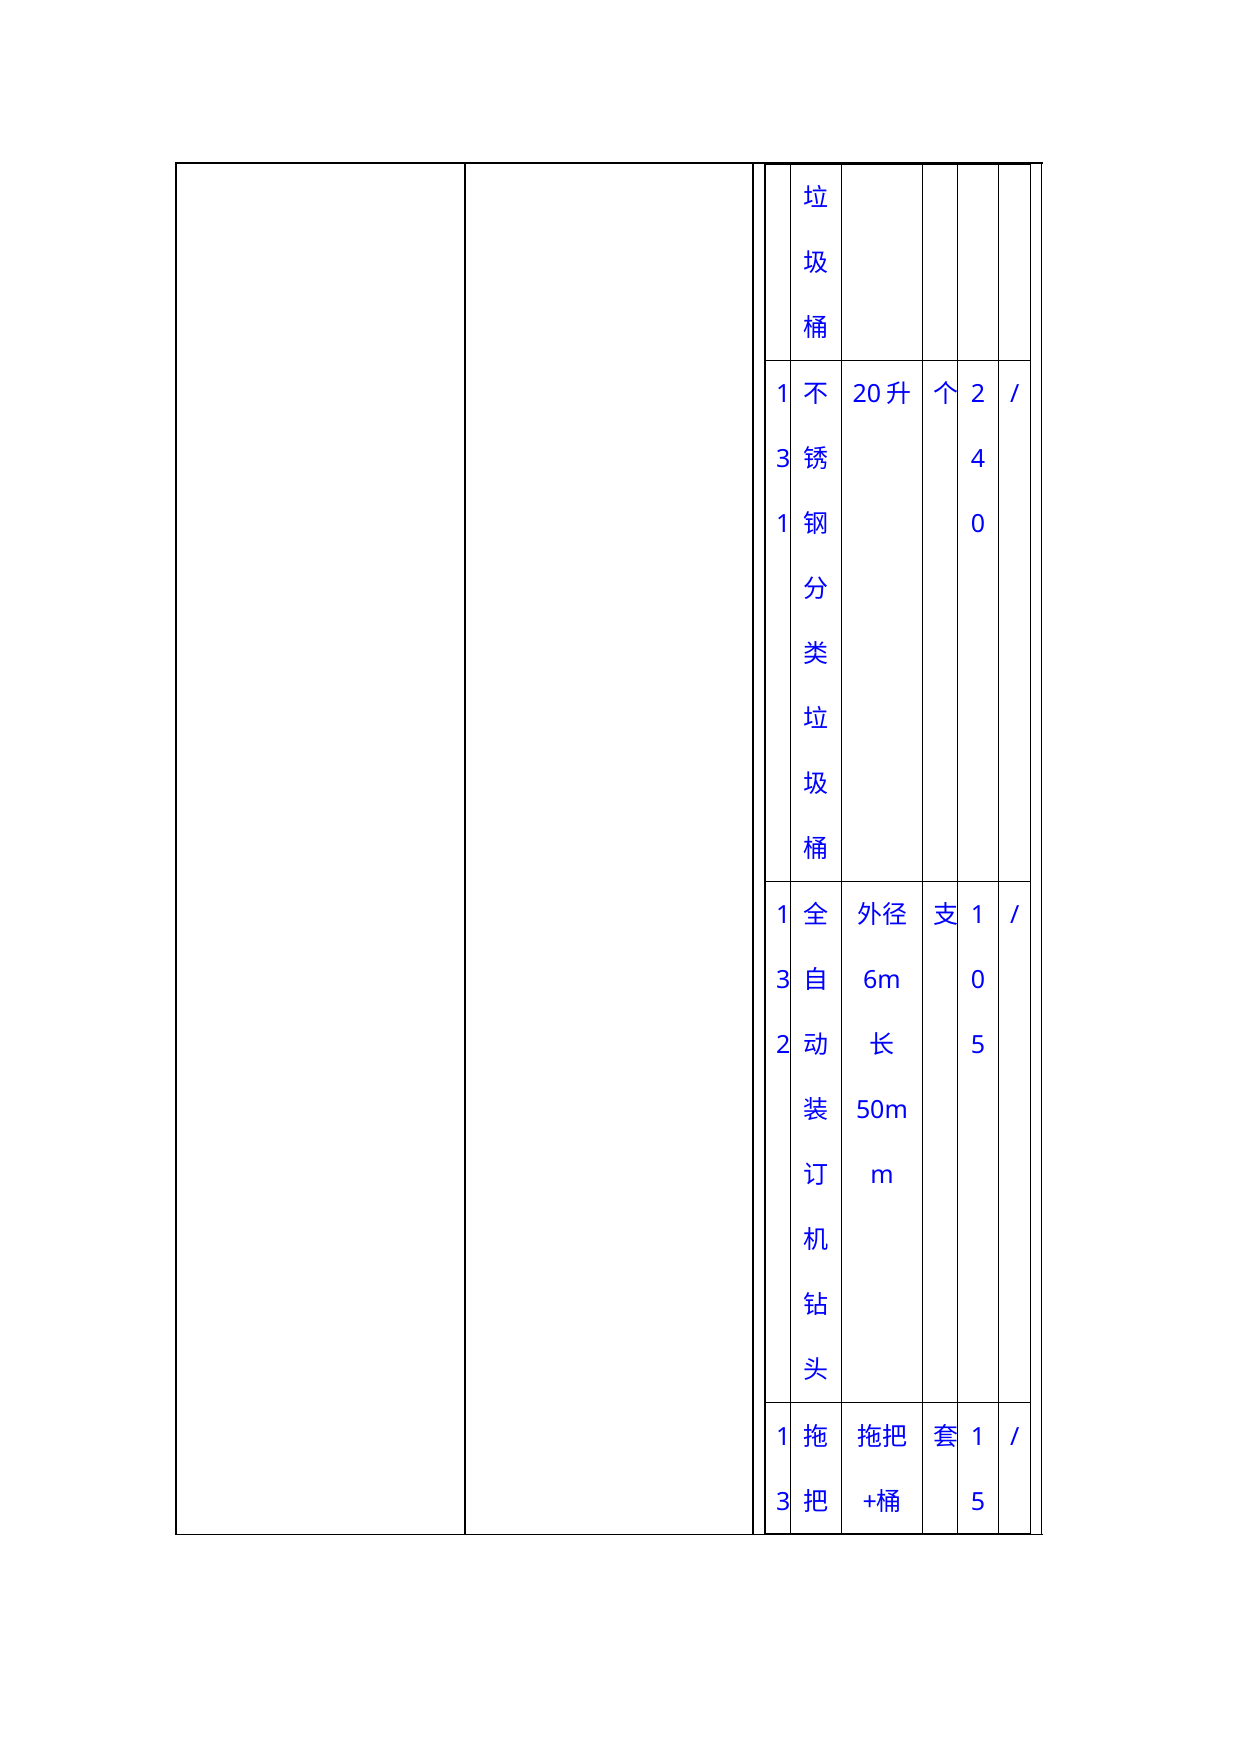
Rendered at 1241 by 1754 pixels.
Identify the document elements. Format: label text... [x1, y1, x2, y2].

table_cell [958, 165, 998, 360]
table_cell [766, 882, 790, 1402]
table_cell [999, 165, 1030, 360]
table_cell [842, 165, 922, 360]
table_cell [466, 164, 752, 1534]
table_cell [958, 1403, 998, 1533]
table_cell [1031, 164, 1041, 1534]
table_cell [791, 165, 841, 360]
table_cell 1 [177, 164, 464, 1534]
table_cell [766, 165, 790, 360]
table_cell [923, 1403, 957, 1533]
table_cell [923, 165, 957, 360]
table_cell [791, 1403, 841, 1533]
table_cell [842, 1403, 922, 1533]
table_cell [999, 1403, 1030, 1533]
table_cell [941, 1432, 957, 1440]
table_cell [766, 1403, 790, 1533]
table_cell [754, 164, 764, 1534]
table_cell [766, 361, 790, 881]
